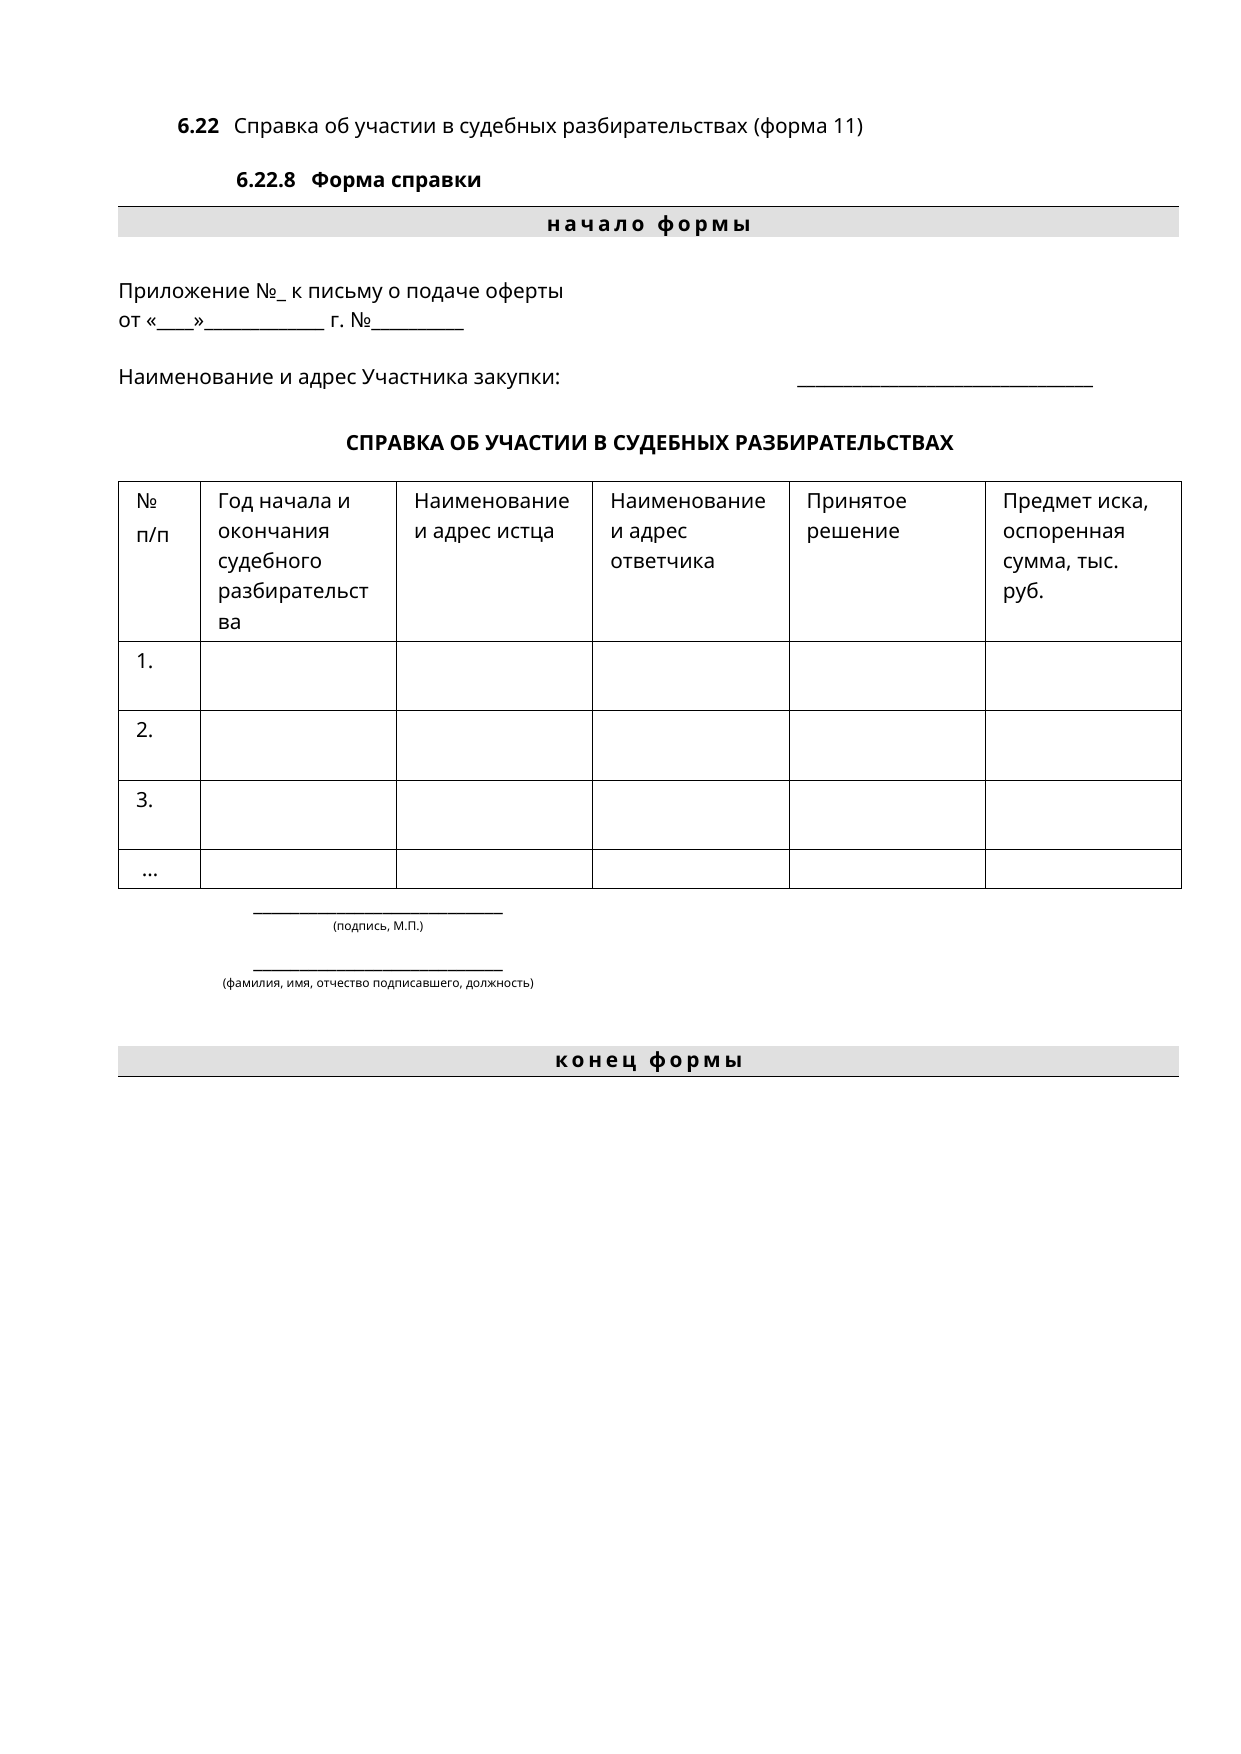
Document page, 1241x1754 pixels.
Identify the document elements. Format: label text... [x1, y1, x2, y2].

text конец формы [118, 1046, 1179, 1076]
text начало формы [118, 207, 1179, 237]
table_cell [790, 642, 985, 710]
table_cell [397, 711, 592, 779]
table_cell [201, 850, 396, 888]
text Приложение №_ к письму о подаче оферты от «____»_____________ г. №__________ [118, 276, 1181, 333]
table_cell [201, 711, 396, 779]
table_cell [593, 711, 789, 779]
text ___________________________ [118, 889, 638, 918]
table_header Предмет иска, оспоренная сумма, тыс. руб. [986, 482, 1181, 641]
table_cell [119, 711, 200, 779]
table_cell [790, 711, 985, 779]
text Справка об участии в судебных разбирательствах [118, 428, 1181, 456]
table_cell … [119, 850, 200, 888]
table_header Год начала и окончания судебного разбирательства [201, 482, 396, 641]
table_cell [397, 781, 592, 849]
text ___________________________ [118, 946, 638, 974]
table_cell [593, 850, 789, 888]
table_cell [986, 850, 1181, 888]
table_cell [986, 711, 1181, 779]
text (фамилия, имя, отчество подписавшего, должность) [118, 974, 638, 1003]
table_cell [119, 642, 200, 710]
table_cell [986, 642, 1181, 710]
text Наименование и адрес Участника закупки: ________________________________ [118, 362, 1181, 390]
table_cell [790, 850, 985, 888]
table_header Принятое решение [790, 482, 985, 641]
table_header № п/п [119, 482, 200, 641]
table_cell [201, 781, 396, 849]
table_cell [593, 781, 789, 849]
table_header Наименование и адрес ответчика [593, 482, 789, 641]
table_cell [593, 642, 789, 710]
text (подпись, М.П.) [118, 918, 638, 946]
subtitle Справка об участии в судебных разбирательствах (форма 11) [177, 111, 1181, 140]
table_cell [986, 781, 1181, 849]
table_cell [119, 781, 200, 849]
table_cell [790, 781, 985, 849]
list Форма справки [236, 165, 1181, 193]
table_cell [397, 642, 592, 710]
table_cell [201, 642, 396, 710]
table_header Наименование и адрес истца [397, 482, 592, 641]
table_cell [397, 850, 592, 888]
